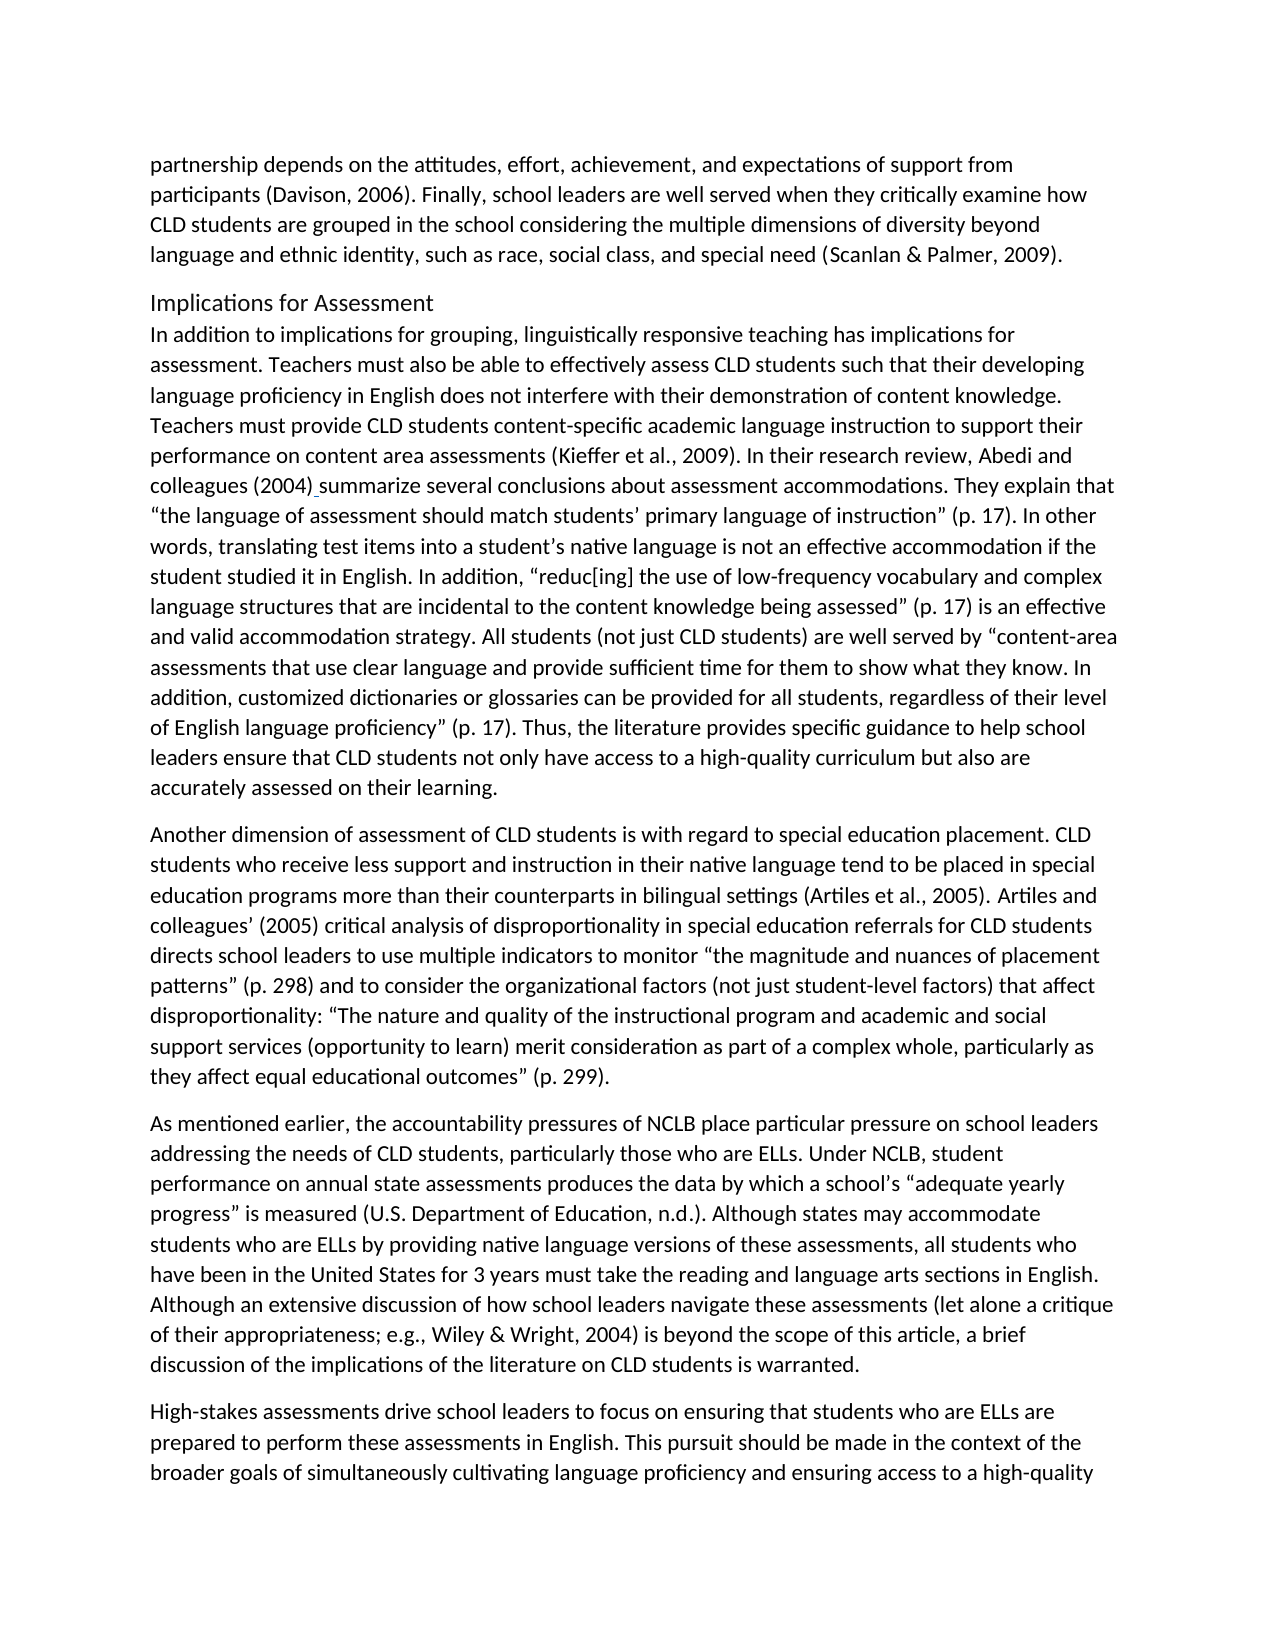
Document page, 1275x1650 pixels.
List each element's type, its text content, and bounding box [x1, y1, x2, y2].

text Another dimension of assessment of CLD students is with regard to special education placement. CLD students who receive less support and instruction in their native language tend to be placed in special education programs more than their counterparts in bilingual settings (Artiles et al., 2005). Artiles and colleagues’ (2005) critical analysis of disproportionality in special education referrals for CLD students directs school leaders to use multiple indicators to monitor “the magnitude and nuances of placement patterns” (p. 298) and to consider the organizational factors (not just student-level factors) that affect disproportionality: “The nature and quality of the instructional program and academic and social support services (opportunity to learn) merit consideration as part of a complex whole, particularly as they affect equal educational outcomes” (p. 299). [150, 820, 1125, 1090]
text In addition to implications for grouping, linguistically responsive teaching has implications for assessment. Teachers must also be able to effectively assess CLD students such that their developing language proficiency in English does not interfere with their demonstration of content knowledge. Teachers must provide CLD students content-specific academic language instruction to support their performance on content area assessments (Kieffer et al., 2009). In their research review, Abedi and colleagues (2004) summarize several conclusions about assessment accommodations. They explain that “the language of assessment should match students’ primary language of instruction” (p. 17). In other words, translating test items into a student’s native language is not an effective accommodation if the student studied it in English. In addition, “reduc[ing] the use of low-frequency vocabulary and complex language structures that are incidental to the content knowledge being assessed” (p. 17) is an effective and valid accommodation strategy. All students (not just CLD students) are well served by “content-area assessments that use clear language and provide sufficient time for them to show what they know. In addition, customized dictionaries or glossaries can be provided for all students, regardless of their level of English language proficiency” (p. 17). Thus, the literature provides specific guidance to help school leaders ensure that CLD students not only have access to a high-quality curriculum but also are accurately assessed on their learning. [150, 320, 1125, 802]
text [150, 1397, 1125, 1486]
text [150, 150, 1125, 269]
subtitle Implications for Assessment [150, 287, 1125, 318]
text As mentioned earlier, the accountability pressures of NCLB place particular pressure on school leaders addressing the needs of CLD students, particularly those who are ELLs. Under NCLB, student performance on annual state assessments produces the data by which a school’s “adequate yearly progress” is measured (U.S. Department of Education, n.d.). Although states may accommodate students who are ELLs by providing native language versions of these assessments, all students who have been in the United States for 3 years must take the reading and language arts sections in English. Although an extensive discussion of how school leaders navigate these assessments (let alone a critique of their appropriateness; e.g., Wiley & Wright, 2004) is beyond the scope of this article, a brief discussion of the implications of the literature on CLD students is warranted. [150, 1109, 1125, 1379]
